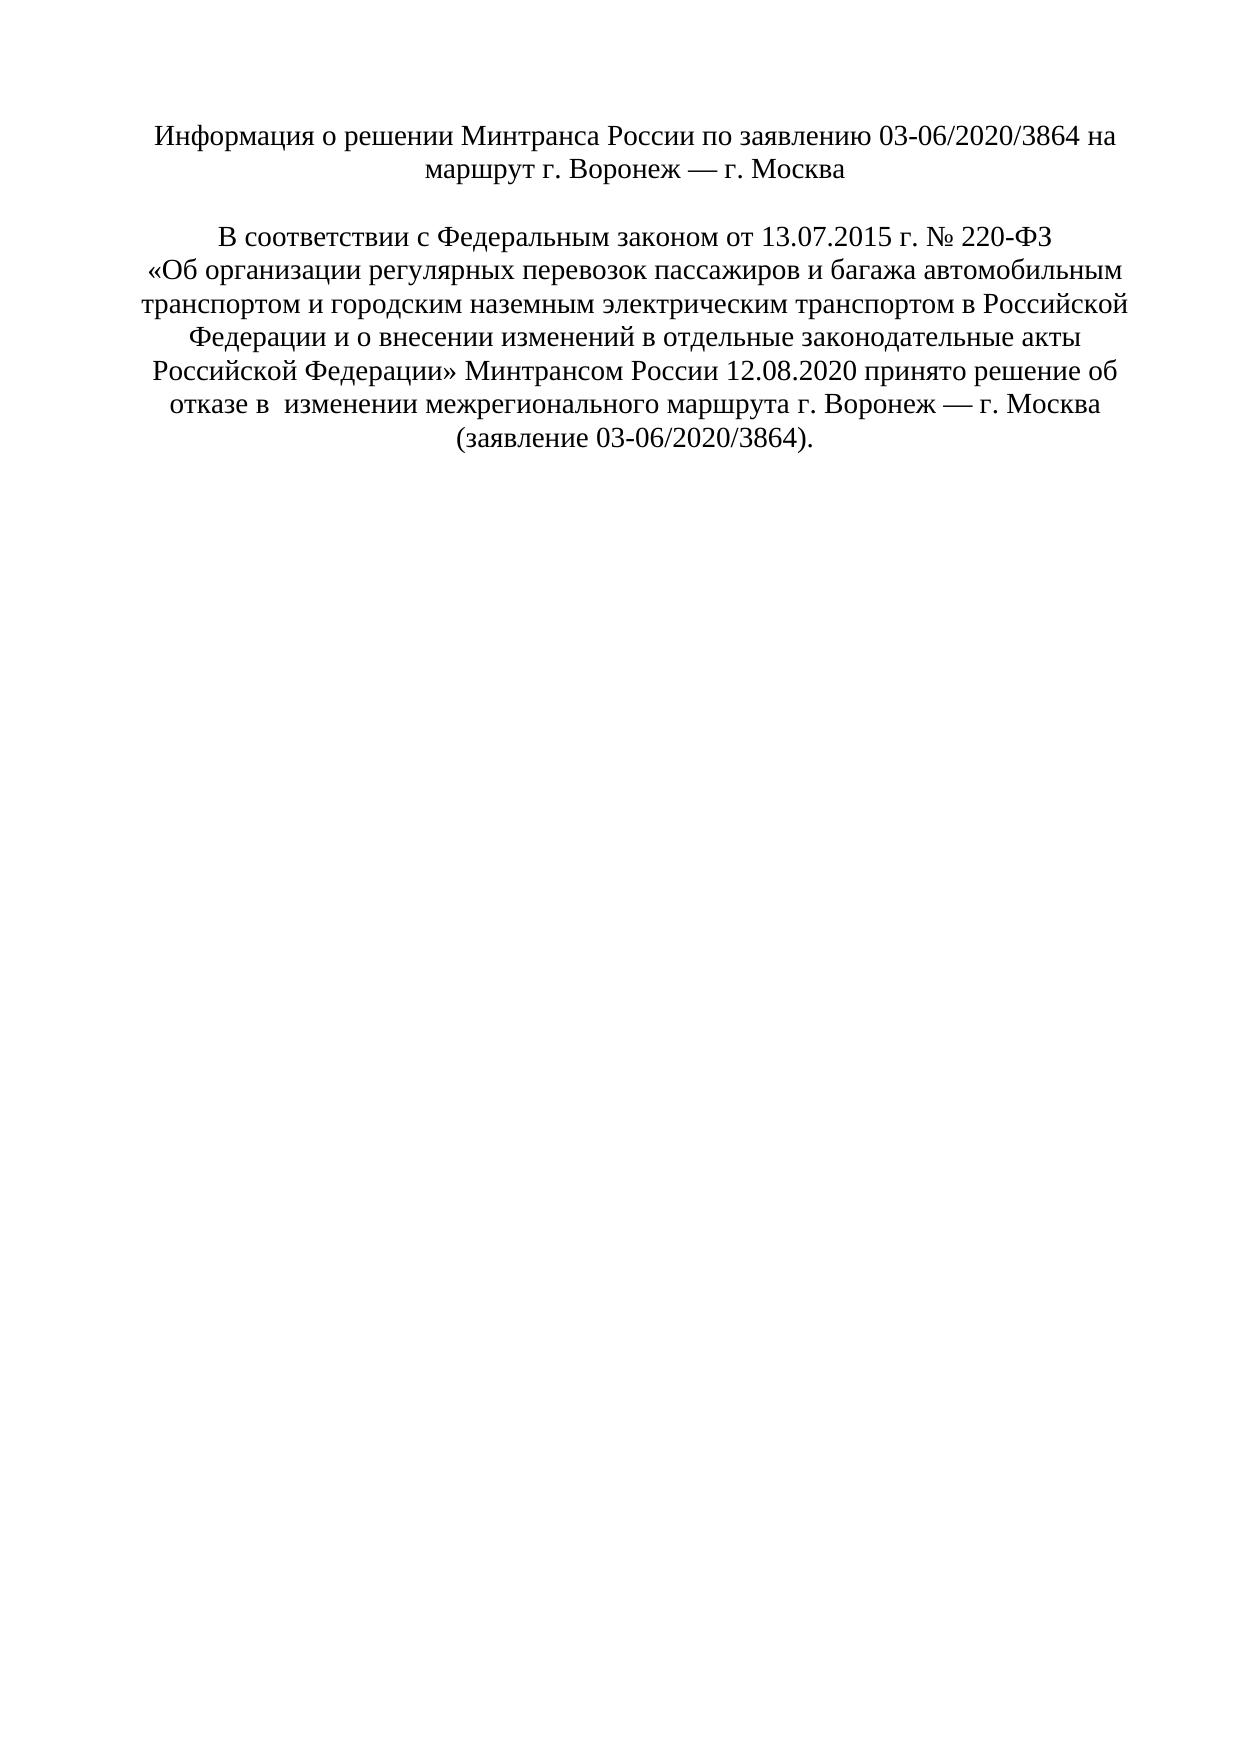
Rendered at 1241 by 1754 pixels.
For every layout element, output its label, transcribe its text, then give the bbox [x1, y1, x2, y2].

text В соответствии с Федеральным законом от 13.07.2015 г. № 220-ФЗ «Об организации регулярных перевозок пассажиров и багажа автомобильным транспортом и городским наземным электрическим транспортом в Российской Федерации и о внесении изменений в отдельные законодательные акты Российской Федерации» Минтрансом России 12.08.2020 принято решение об отказе в изменении межрегионального маршрута г. Воронеж — г. Москва (заявление 03-06/2020/3864). [118, 219, 1152, 453]
text Информация о решении Минтранса России по заявлению 03-06/2020/3864 на маршрут г. Воронеж — г. Москва [118, 118, 1152, 185]
